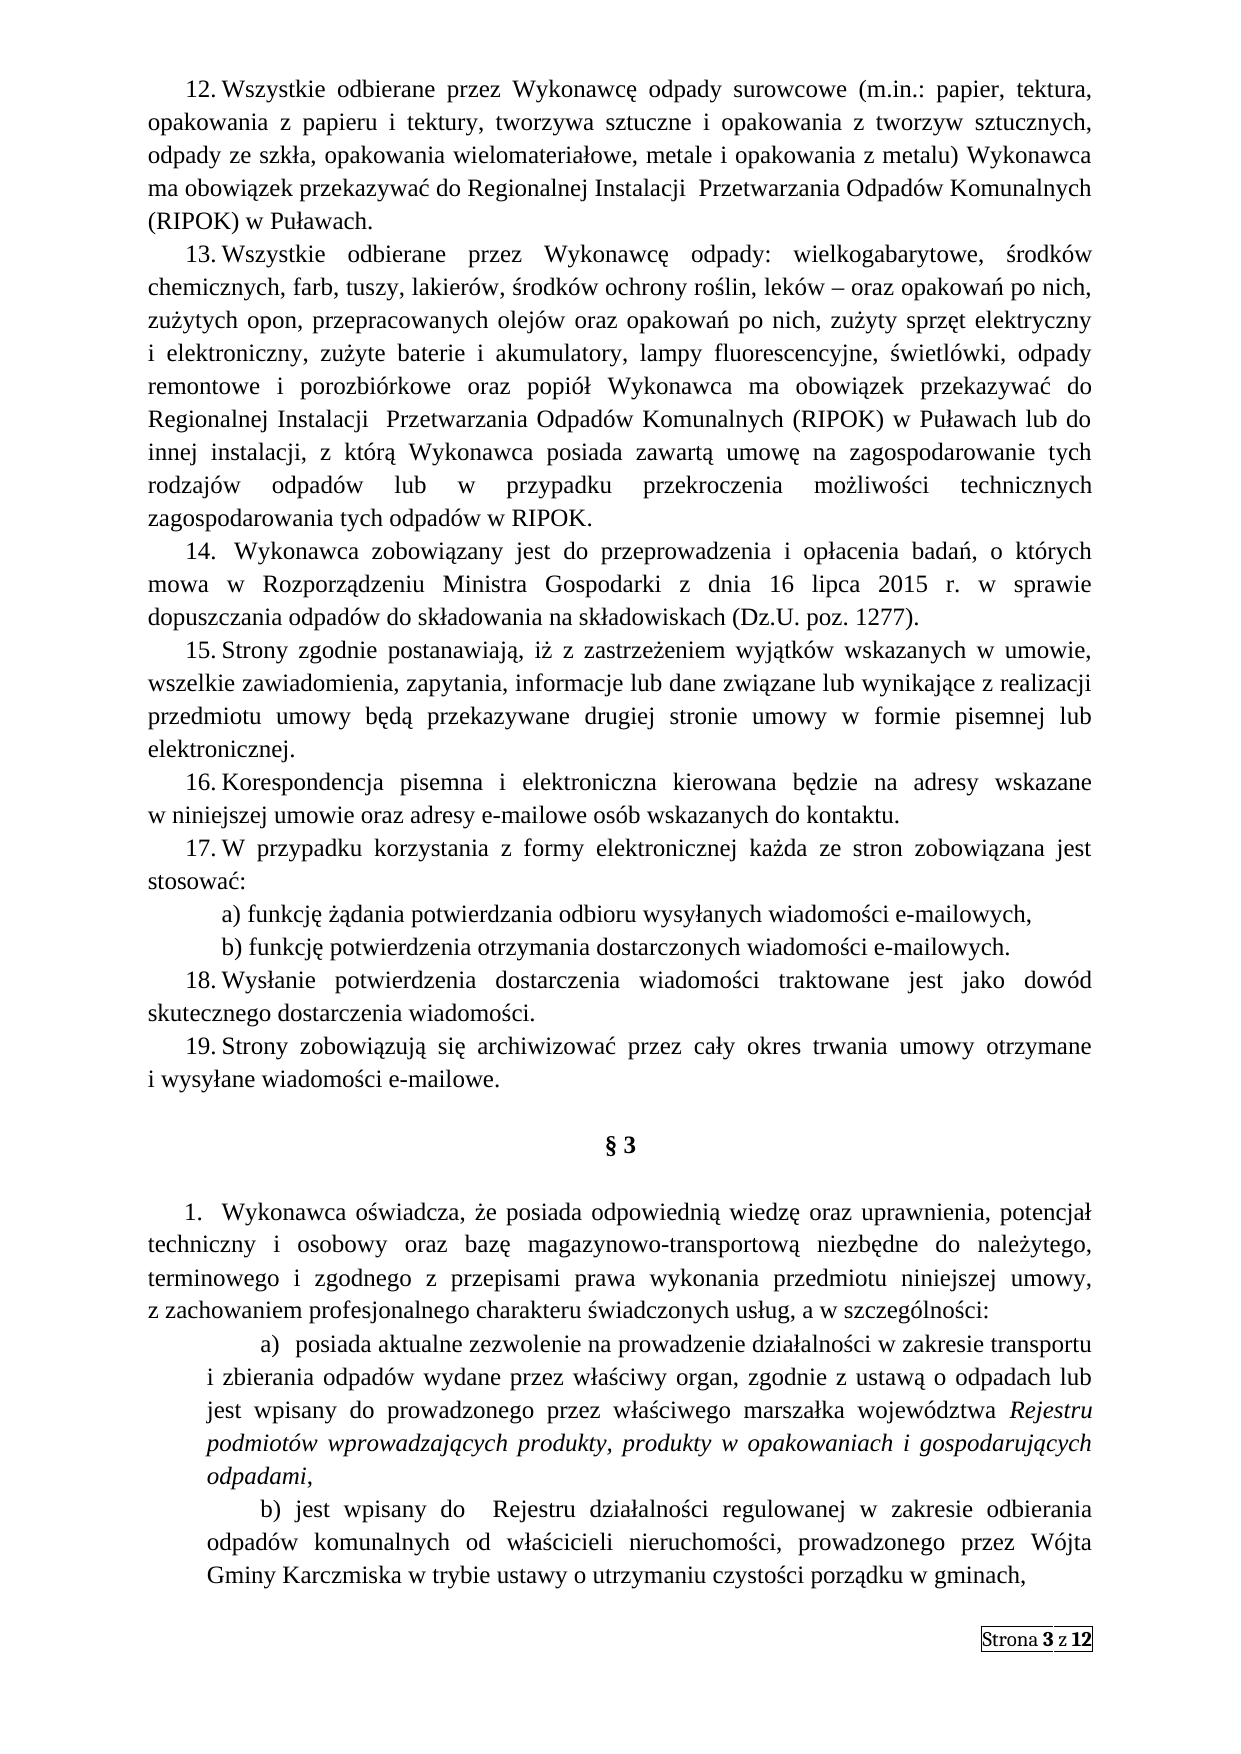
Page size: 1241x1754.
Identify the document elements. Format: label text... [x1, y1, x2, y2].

list W przypadku korzystania z formy elektronicznej każda ze stron zobowiązana jest stosować: a) funkcję żądania potwierdzania odbioru wysyłanych wiadomości e-mailowych, [148, 833, 1093, 928]
list Strony zobowiązują się archiwizować przez cały okres trwania umowy otrzymane i wysyłane wiadomości e-mailowe. [148, 1031, 1093, 1093]
text § 3 [148, 1131, 1093, 1159]
list Wykonawca oświadcza, że posiada odpowiednią wiedzę oraz uprawnienia, potencjał techniczny i osobowy oraz bazę magazynowo-transportową niezbędne do należytego, terminowego i zgodnego z przepisami prawa wykonania przedmiotu niniejszej umowy, z zachowaniem profesjonalnego charakteru świadczonych usług, a w szczególności: [148, 1197, 1093, 1324]
list Korespondencja pisemna i elektroniczna kierowana będzie na adresy wskazane w niniejszej umowie oraz adresy e-mailowe osób wskazanych do kontaktu. [148, 767, 1093, 829]
list Wszystkie odbierane przez Wykonawcę odpady surowcowe (m.in.: papier, tektura, opakowania z papieru i tektury, tworzywa sztuczne i opakowania z tworzyw sztucznych, odpady ze szkła, opakowania wielomateriałowe, metale i opakowania z metalu) Wykonawca ma obowiązek przekazywać do Regionalnej Instalacji Przetwarzania Odpadów Komunalnych (RIPOK) w Puławach. [148, 74, 1093, 235]
list b) funkcję potwierdzenia otrzymania dostarczonych wiadomości e-mailowych. [185, 932, 1093, 961]
list jest wpisany do Rejestru działalności regulowanej w zakresie odbierania odpadów komunalnych od właścicieli nieruchomości, prowadzonego przez Wójta Gminy Karczmiska w trybie ustawy o utrzymaniu czystości porządku w gminach, [207, 1494, 1093, 1588]
list Strony zgodnie postanawiają, iż z zastrzeżeniem wyjątków wskazanych w umowie, wszelkie zawiadomienia, zapytania, informacje lub dane związane lub wynikające z realizacji przedmiotu umowy będą przekazywane drugiej stronie umowy w formie pisemnej lub elektronicznej. [148, 635, 1093, 763]
list posiada aktualne zezwolenie na prowadzenie działalności w zakresie transportu i zbierania odpadów wydane przez właściwy organ, zgodnie z ustawą o odpadach lub jest wpisany do prowadzonego przez właściwego marszałka województwa Rejestru podmiotów wprowadzających produkty, produkty w opakowaniach i gospodarujących odpadami, [207, 1329, 1093, 1489]
list Wykonawca zobowiązany jest do przeprowadzenia i opłacenia badań, o których mowa w Rozporządzeniu Ministra Gospodarki z dnia 16 lipca 2015 r. w sprawie dopuszczania odpadów do składowania na składowiskach (Dz.U. poz. 1277). [148, 536, 1093, 631]
list Wszystkie odbierane przez Wykonawcę odpady: wielkogabarytowe, środków chemicznych, farb, tuszy, lakierów, środków ochrony roślin, leków – oraz opakowań po nich, zużytych opon, przepracowanych olejów oraz opakowań po nich, zużyty sprzęt elektryczny i elektroniczny, zużyte baterie i akumulatory, lampy fluorescencyjne, świetlówki, odpady remontowe i porozbiórkowe oraz popiół Wykonawca ma obowiązek przekazywać do Regionalnej Instalacji Przetwarzania Odpadów Komunalnych (RIPOK) w Puławach lub do innej instalacji, z którą Wykonawca posiada zawartą umowę na zagospodarowanie tych rodzajów odpadów lub w przypadku przekroczenia możliwości technicznych zagospodarowania tych odpadów w RIPOK. [148, 239, 1093, 532]
list Wysłanie potwierdzenia dostarczenia wiadomości traktowane jest jako dowód skutecznego dostarczenia wiadomości. [148, 965, 1093, 1027]
